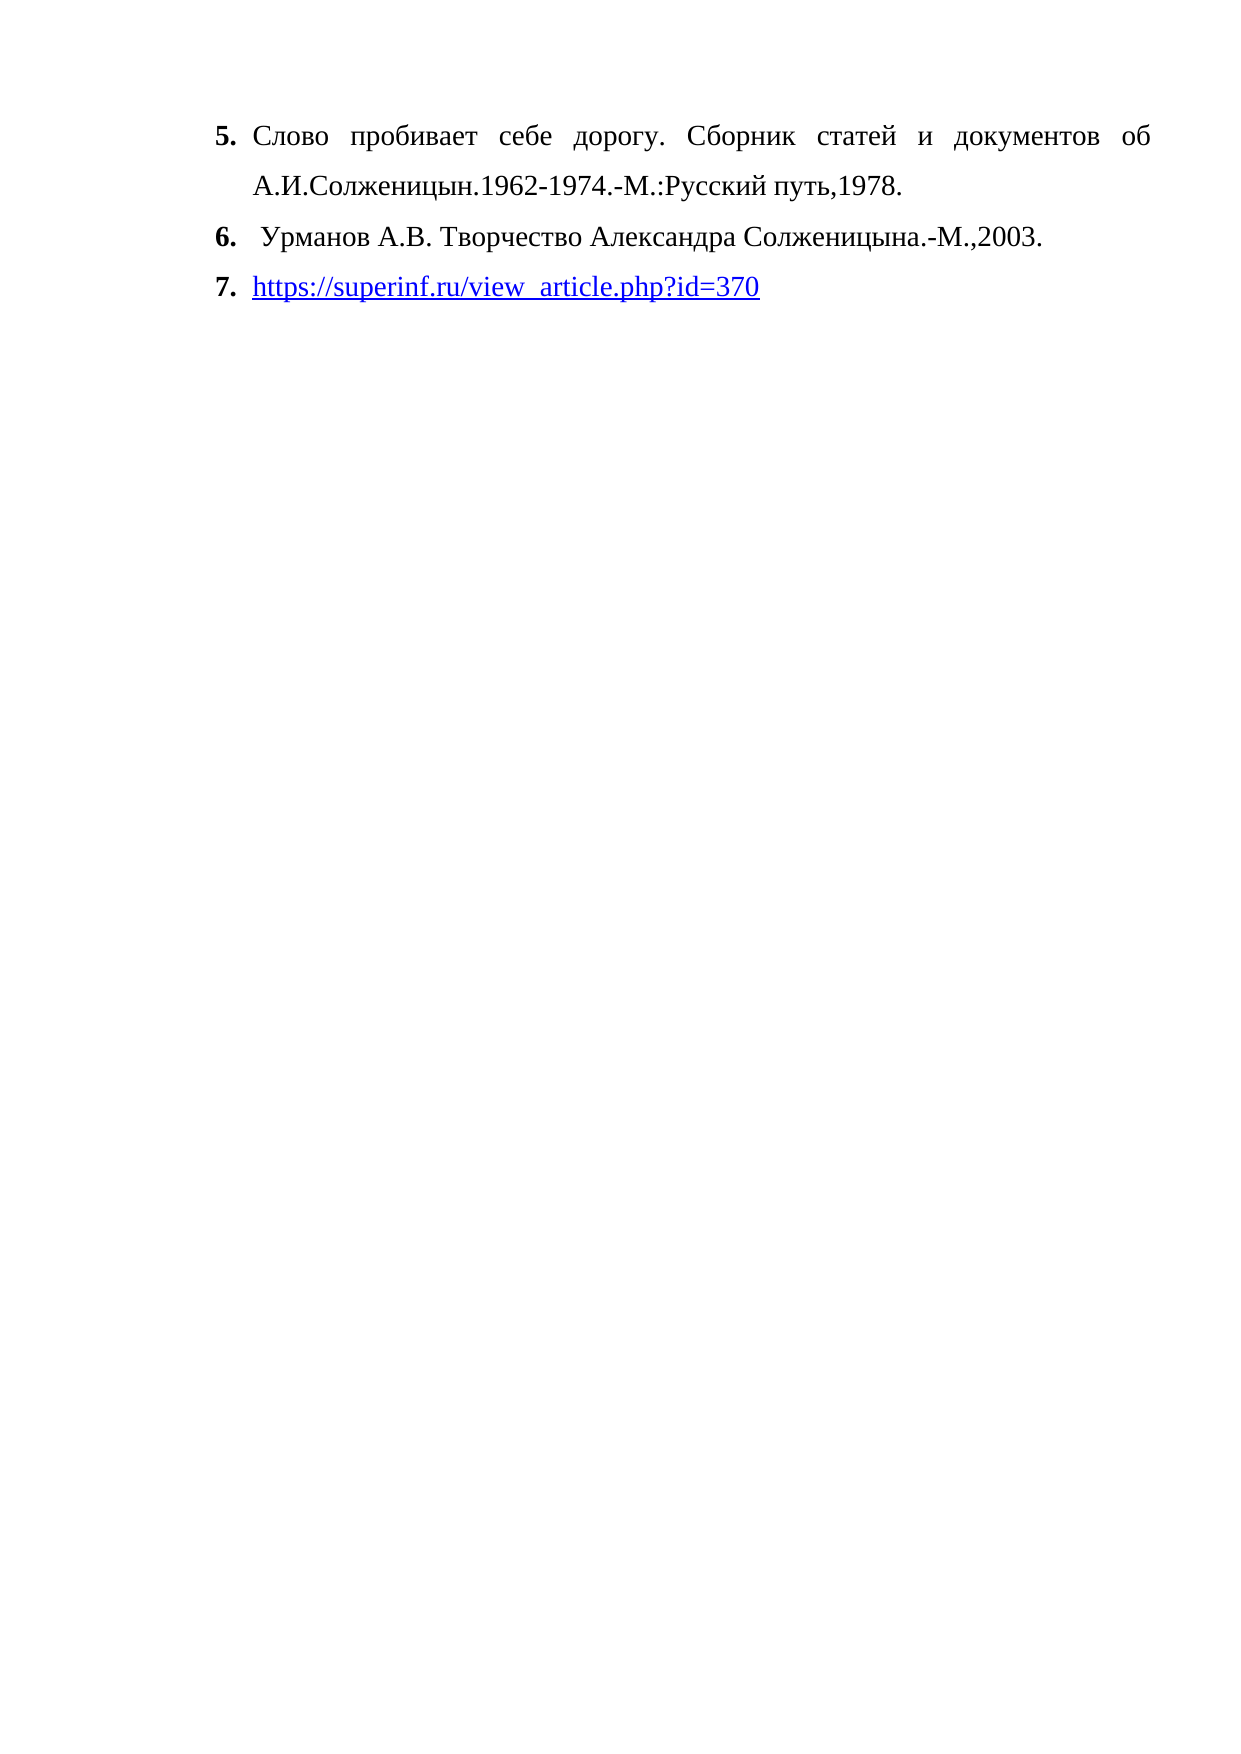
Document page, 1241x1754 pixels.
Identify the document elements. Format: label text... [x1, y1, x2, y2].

list Слово пробивает себе дорогу. Сборник статей и документов об А.И.Солженицын.1962-1974.-М.:Русский путь,1978. [215, 118, 1152, 202]
list https://superinf.ru/view_article.php?id=370 [215, 269, 1152, 303]
list Урманов А.В. Творчество Александра Солженицына.-М.,2003. [215, 219, 1152, 252]
